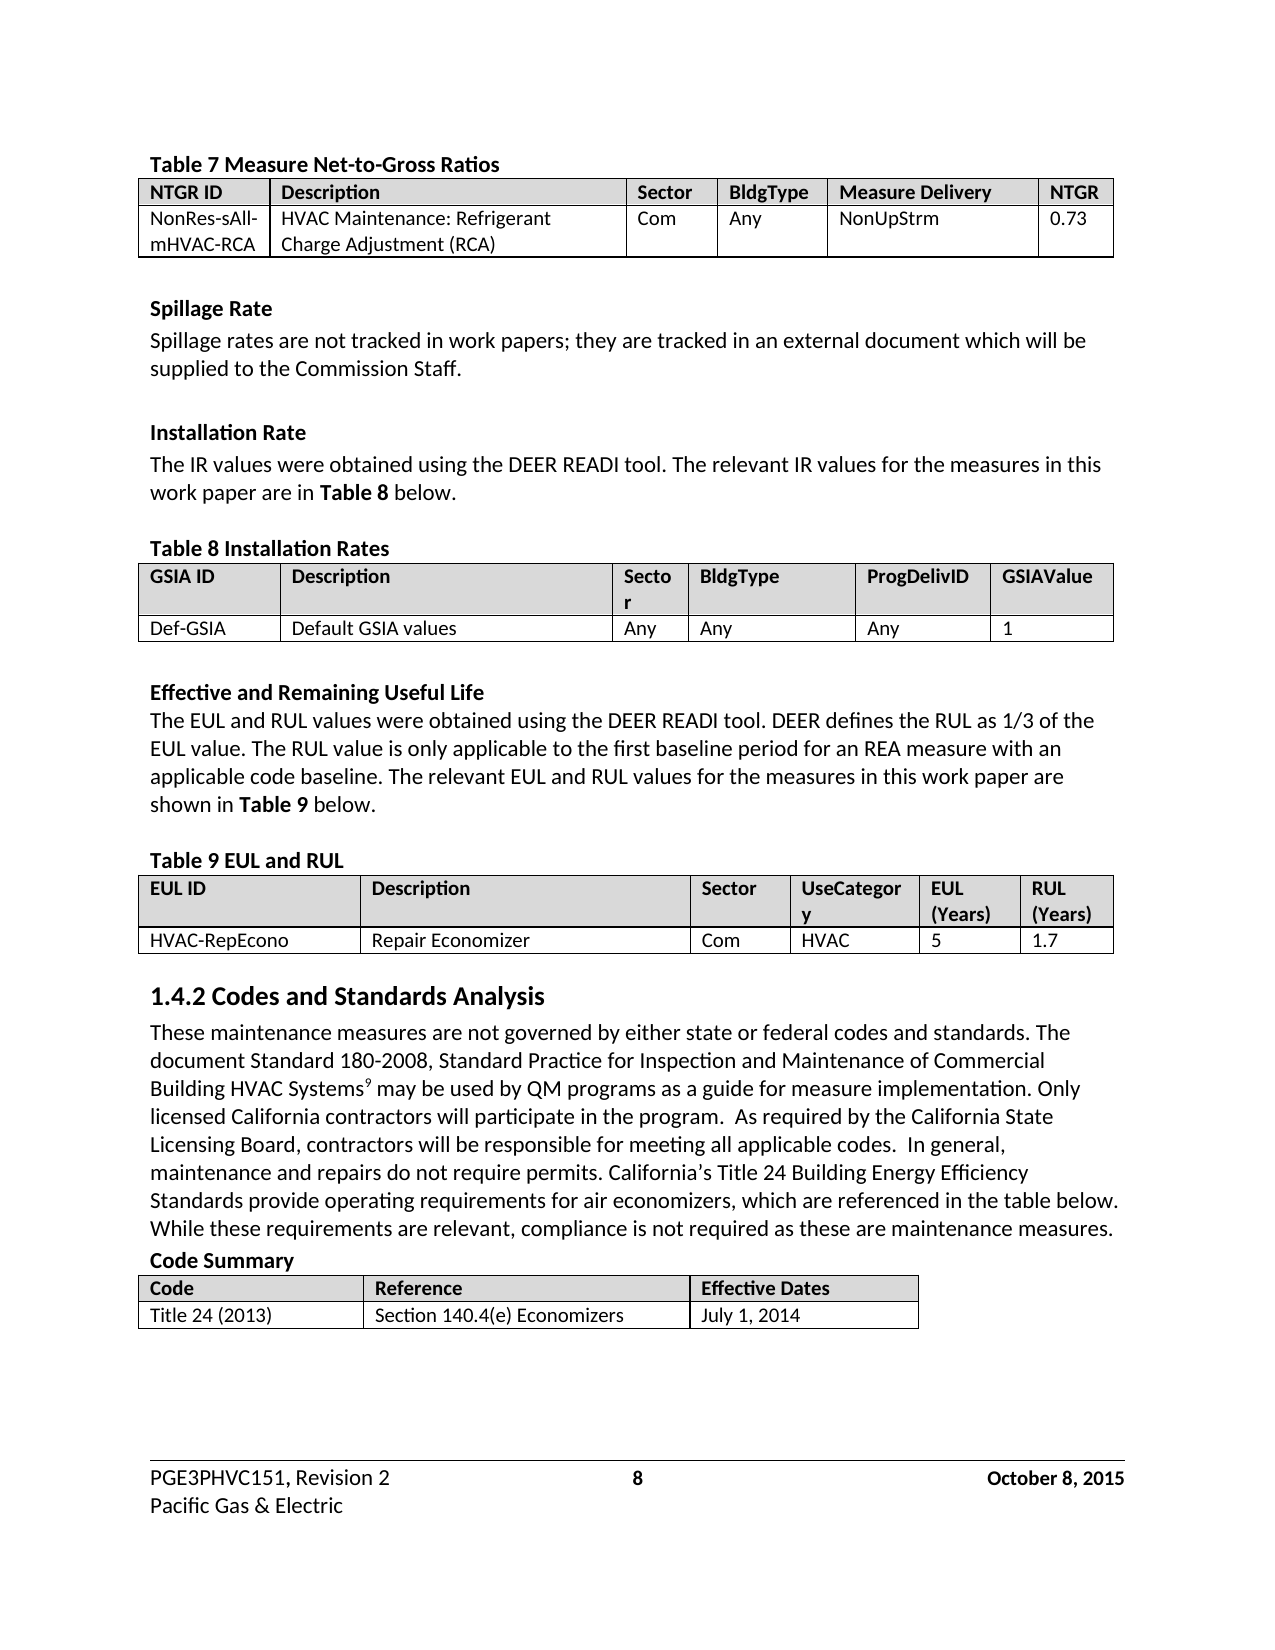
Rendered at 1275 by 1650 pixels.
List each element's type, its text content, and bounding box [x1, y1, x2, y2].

table_cell HVAC Maintenance: Refrigerant Charge Adjustment (RCA) [271, 206, 626, 256]
table_header Description [271, 179, 626, 204]
text The IR values were obtained using the DEER READI tool. The relevant IR values for the measures in this work paper are in Table 8 below. [150, 451, 1125, 507]
text Spillage Rate [150, 294, 1125, 322]
table_header BldgType [689, 564, 855, 614]
table_cell July 1, 2014 [691, 1302, 918, 1327]
table_header Description [361, 876, 690, 926]
table_header ProgDelivID [856, 564, 990, 614]
text The EUL and RUL values were obtained using the DEER READI tool. DEER defines the RUL as 1/3 of the EUL value. The RUL value is only applicable to the first baseline period for an REA measure with an applicable code baseline. The relevant EUL and RUL values for the measures in this work paper are shown in Table 9 below. [150, 706, 1125, 818]
text Installation Rate [150, 418, 1125, 446]
table_header NTGR ID [139, 179, 269, 204]
table_cell Default GSIA values [281, 616, 612, 641]
table_header BldgType [718, 179, 827, 204]
table_header Description [281, 564, 612, 614]
table_header NTGR [1039, 179, 1113, 204]
table_header UseCategory [791, 876, 919, 926]
table_header Code [139, 1276, 363, 1301]
table_cell HVAC-RepEcono [139, 928, 360, 953]
table_cell Any [689, 616, 855, 641]
table_cell 0.73 [1039, 206, 1113, 256]
table_cell NonRes-sAll-mHVAC-RCA [139, 206, 269, 256]
table_cell 1 [991, 616, 1113, 641]
table_header Reference [364, 1276, 689, 1301]
table_cell Title 24 (2013) [139, 1302, 363, 1327]
table_cell 1.7 [1021, 928, 1113, 953]
table_cell Any [718, 206, 827, 256]
table_header RUL (Years) [1021, 876, 1113, 926]
text Effective and Remaining Useful Life [150, 678, 1125, 706]
text Spillage rates are not tracked in work papers; they are tracked in an external document which will be supplied to the Commission Staff. [150, 326, 1125, 382]
subtitle 1.4.2 Codes and Standards Analysis [150, 979, 1125, 1012]
text These maintenance measures are not governed by either state or federal codes and standards. The document Standard 180-2008, Standard Practice for Inspection and Maintenance of Commercial Building HVAC Systems may be used by QM programs as a guide for measure implementation. Only licensed California contractors will participate in the program. As required by the California State Licensing Board, contractors will be responsible for meeting all applicable codes. In general, maintenance and repairs do not require permits. California’s Title 24 Building Energy Efficiency Standards provide operating requirements for air economizers, which are referenced in the table below. While these requirements are relevant, compliance is not required as these are maintenance measures. [150, 1018, 1125, 1242]
table_header EUL (Years) [920, 876, 1020, 926]
table_cell NonUpStrm [828, 206, 1038, 256]
table_header Sector [627, 179, 717, 204]
table_header EUL ID [139, 876, 360, 926]
table_cell Any [613, 616, 688, 641]
table_cell Section 140.4(e) Economizers [364, 1302, 689, 1327]
table_cell HVAC [791, 928, 919, 953]
table_cell 5 [920, 928, 1020, 953]
text Code Summary [150, 1246, 1125, 1274]
table_cell Def-GSIA [139, 616, 280, 641]
table_cell Any [856, 616, 990, 641]
table_header GSIAValue [991, 564, 1113, 614]
table_header Measure Delivery [828, 179, 1038, 204]
table_cell Repair Economizer [361, 928, 690, 953]
table_header Sector [691, 876, 790, 926]
table_cell Com [627, 206, 717, 256]
table_header GSIA ID [139, 564, 280, 614]
table_header Effective Dates [691, 1276, 918, 1301]
table_header Sector [613, 564, 688, 614]
table_cell Com [691, 928, 790, 953]
